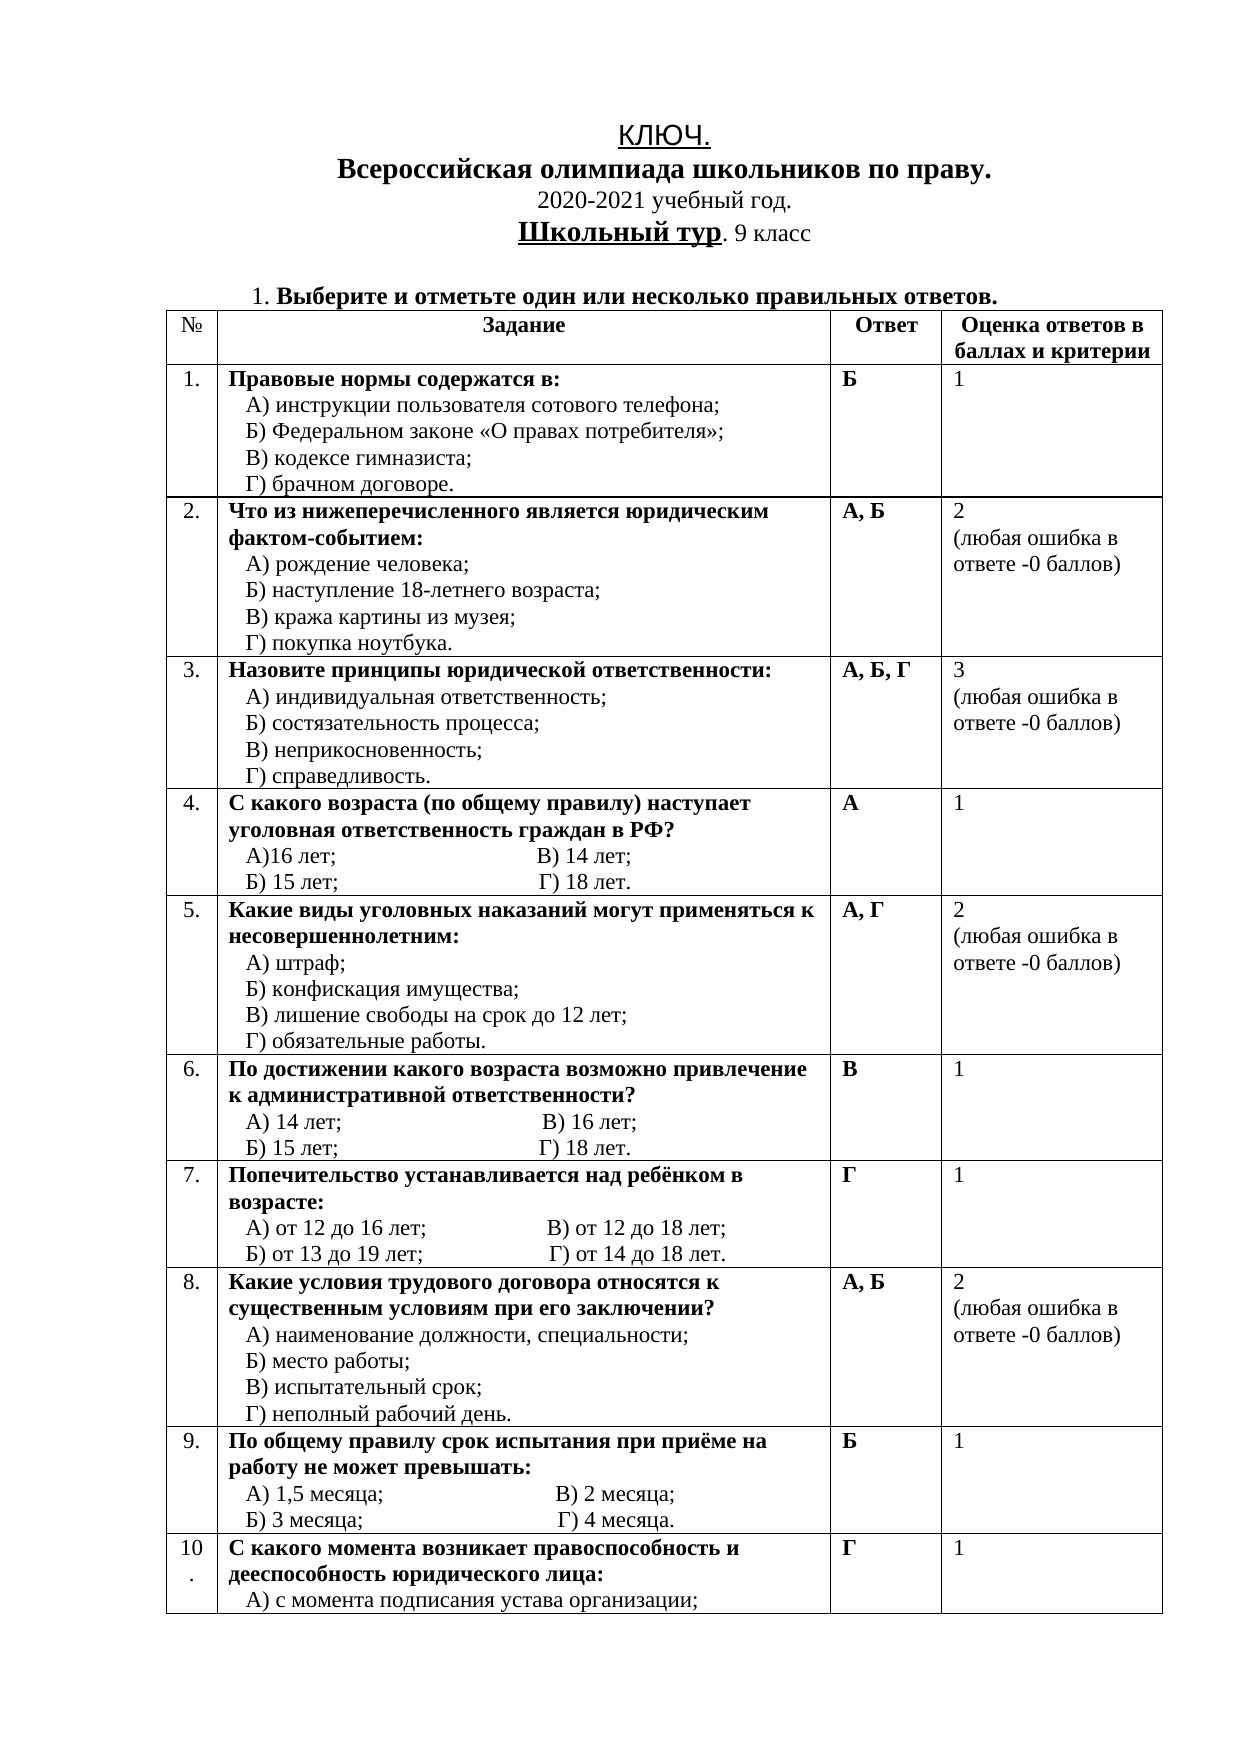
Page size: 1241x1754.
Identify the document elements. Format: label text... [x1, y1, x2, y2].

table_cell 2 (любая ошибка в ответе -0 баллов) [942, 896, 1162, 1054]
table_cell В [831, 1055, 941, 1160]
table_cell По общему правилу срок испытания при приёме на работу не может превышать: А) 1,5 месяца; В) 2 месяца; Б) 3 месяца; Г) 4 месяца. [218, 1427, 830, 1532]
text Всероссийская олимпиада школьников по праву. [177, 152, 1152, 185]
text 1. Выберите и отметьте один или несколько правильных ответов. [177, 281, 1152, 310]
table_cell А, Б, Г [831, 657, 941, 788]
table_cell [218, 1534, 830, 1613]
table_cell 7. [167, 1161, 217, 1267]
table_cell С какого возраста (по общему правилу) наступает уголовная ответственность граждан в РФ? А)16 лет; В) 14 лет; Б) 15 лет; Г) 18 лет. [218, 789, 830, 895]
table_cell 10. [167, 1534, 217, 1613]
table_cell Назовите принципы юридической ответственности: А) индивидуальная ответственность; Б) состязательность процесса; В) неприкосновенность; Г) справедливость. [218, 657, 830, 788]
table_cell Какие виды уголовных наказаний могут применяться к несовершеннолетним: А) штраф; Б) конфискация имущества; В) лишение свободы на срок до 12 лет; Г) обязательные работы. [218, 896, 830, 1054]
table_cell А, Б [831, 1268, 941, 1426]
table_cell 2. [167, 498, 217, 656]
table_cell По достижении какого возраста возможно привлечение к административной ответственности? А) 14 лет; В) 16 лет; Б) 15 лет; Г) 18 лет. [218, 1055, 830, 1160]
table_cell 9. [167, 1427, 217, 1532]
table_header № [167, 311, 217, 363]
table_cell Г [831, 1161, 941, 1267]
table_cell 1. [167, 365, 217, 496]
text КЛЮЧ. [177, 118, 1152, 152]
table_header Ответ [831, 311, 941, 363]
text Школьный тур. 9 класс [177, 214, 1152, 247]
table_header Задание [218, 311, 830, 363]
table_cell 1 [942, 1427, 1162, 1532]
table_cell 3. [167, 657, 217, 788]
table_cell 1 [942, 1055, 1162, 1160]
table_cell А, Б [831, 498, 941, 656]
table_cell Г [831, 1534, 941, 1613]
table_cell А [831, 789, 941, 895]
table_cell Б [831, 365, 941, 496]
table_header Оценка ответов в баллах и критерии [942, 311, 1162, 363]
table_cell 1 [942, 789, 1162, 895]
table_cell 2 (любая ошибка в ответе -0 баллов) [942, 1268, 1162, 1426]
table_cell А, Г [831, 896, 941, 1054]
table_cell 5. [167, 896, 217, 1054]
table_cell Попечительство устанавливается над ребёнком в возрасте: А) от 12 до 16 лет; В) от 12 до 18 лет; Б) от 13 до 19 лет; Г) от 14 до 18 лет. [218, 1161, 830, 1267]
table_cell Что из нижеперечисленного является юридическим фактом-событием: А) рождение человека; Б) наступление 18-летнего возраста; В) кража картины из музея; Г) покупка ноутбука. [218, 498, 830, 656]
table_cell Б [831, 1427, 941, 1532]
table_cell 4. [167, 789, 217, 895]
table_cell Правовые нормы содержатся в: А) инструкции пользователя сотового телефона; Б) Федеральном законе «О правах потребителя»; В) кодексе гимназиста; Г) брачном договоре. [218, 365, 830, 496]
table_cell 6. [167, 1055, 217, 1160]
table_cell Какие условия трудового договора относятся к существенным условиям при его заключении? А) наименование должности, специальности; Б) место работы; В) испытательный срок; Г) неполный рабочий день. [218, 1268, 830, 1426]
table_cell 1 [942, 365, 1162, 496]
table_cell 2 (любая ошибка в ответе -0 баллов) [942, 498, 1162, 656]
table_cell 1 [942, 1534, 1162, 1613]
table_cell 8. [167, 1268, 217, 1426]
table_cell 3 (любая ошибка в ответе -0 баллов) [942, 657, 1162, 788]
text 2020-2021 учебный год. [177, 185, 1152, 214]
table_cell 1 [942, 1161, 1162, 1267]
